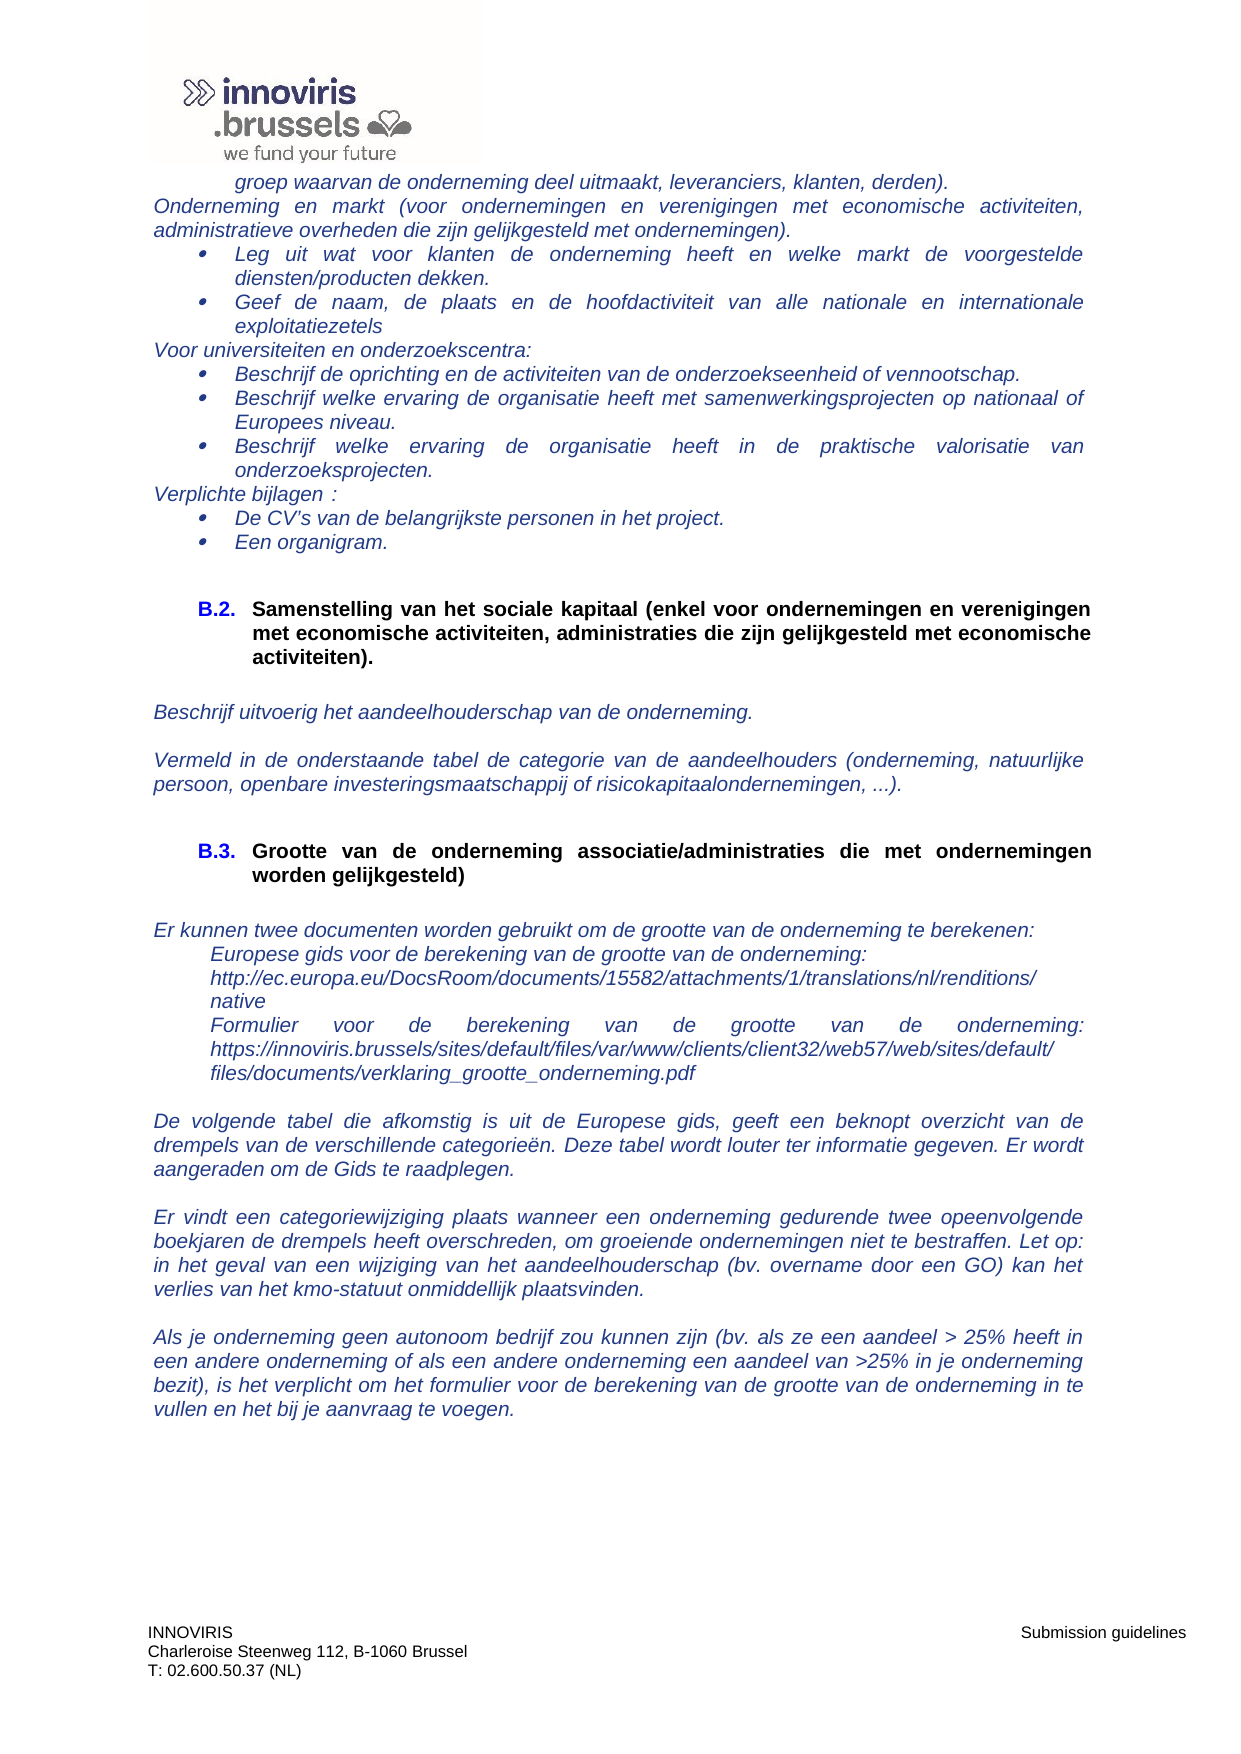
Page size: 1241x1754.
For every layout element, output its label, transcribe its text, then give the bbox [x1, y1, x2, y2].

picture [147, 1, 483, 164]
subtitle Samenstelling van het sociale kapitaal (enkel voor ondernemingen en verenigingen met economische activiteiten, administraties die zijn gelijkgesteld met economische activiteiten). [192, 597, 1093, 669]
subtitle Grootte van de onderneming associatie/administraties die met ondernemingen worden gelijkgesteld) [192, 839, 1093, 887]
table_header Beschrijf uitvoerig het aandeelhouderschap van de onderneming. Vermeld in de onderstaande tabel de categorie van de aandeelhouders (onderneming, natuurlijke persoon, openbare investeringsmaatschappij of risicokapitaalondernemingen, ...). [148, 694, 1093, 801]
